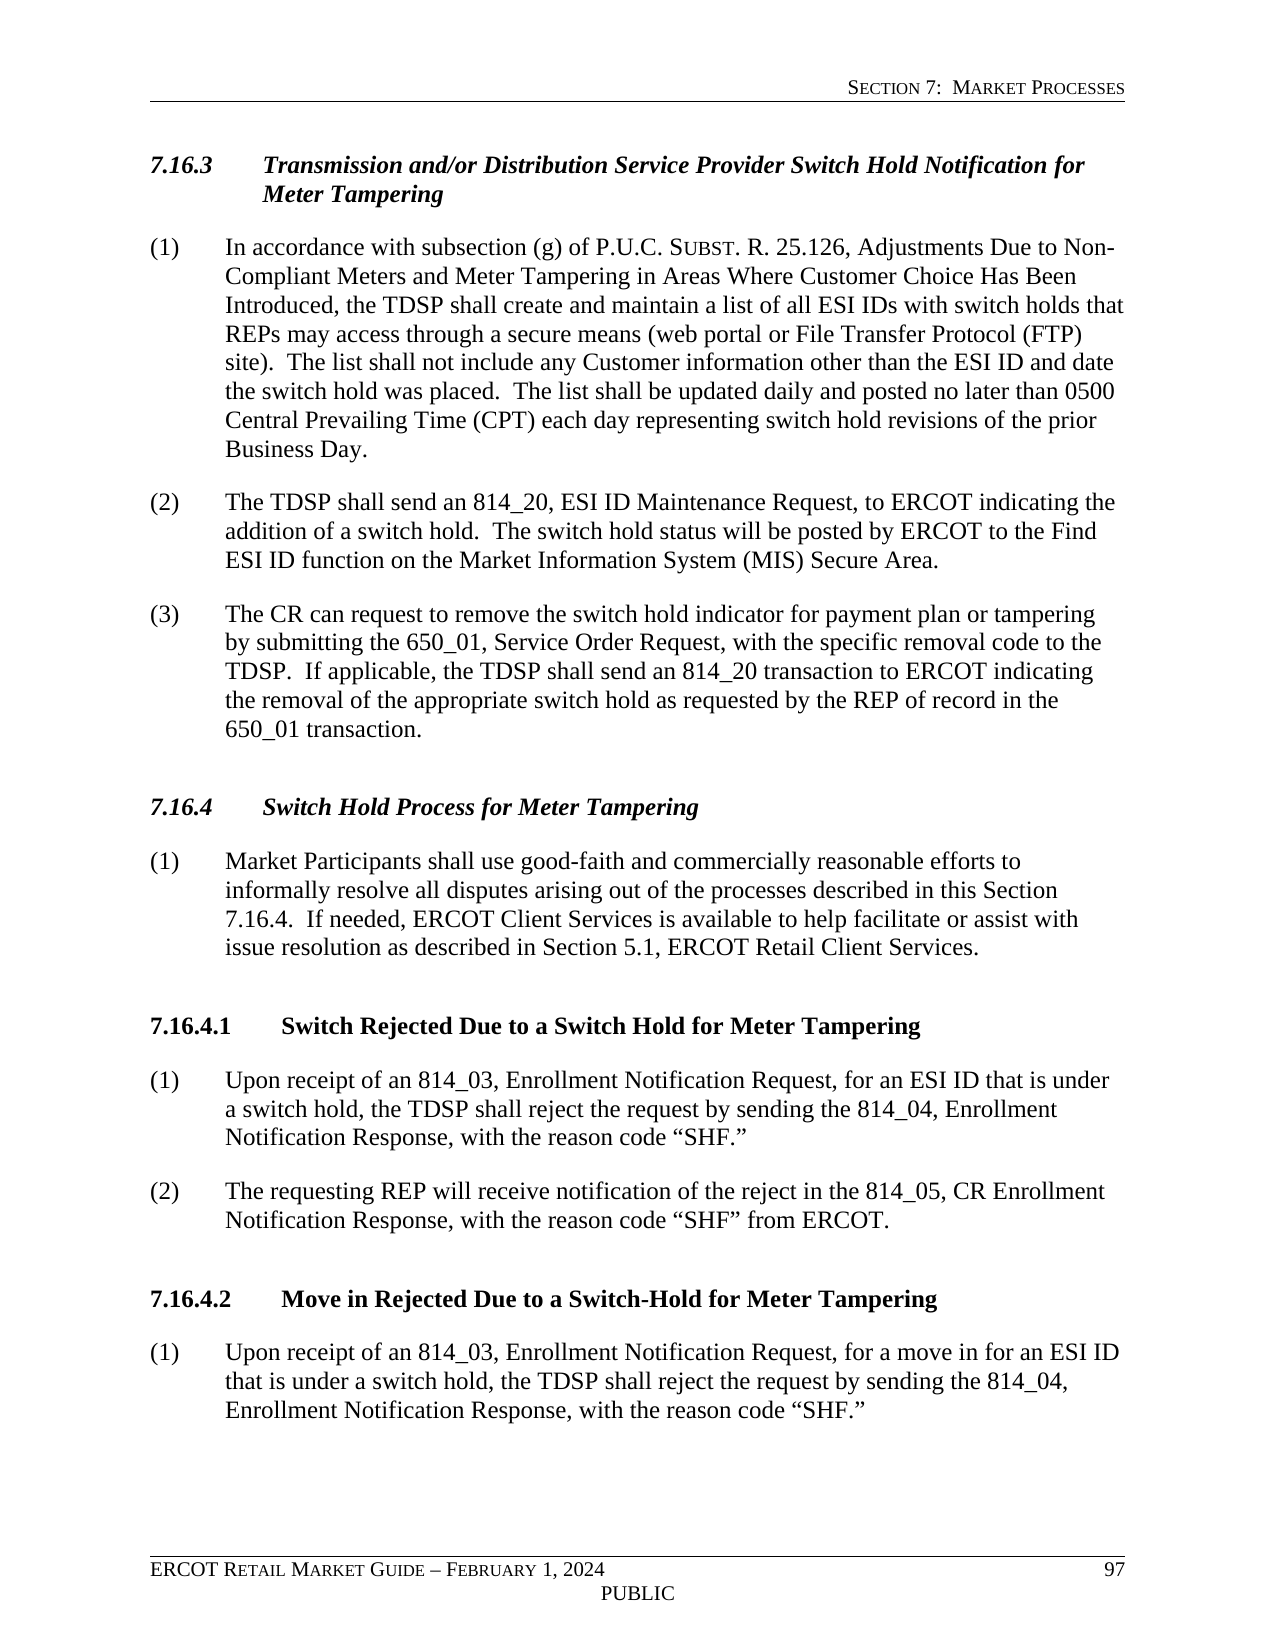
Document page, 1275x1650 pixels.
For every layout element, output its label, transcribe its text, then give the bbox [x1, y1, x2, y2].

text (1) Market Participants shall use good-faith and commercially reasonable efforts to informally resolve all disputes arising out of the processes described in this Section 7.16.4. If needed, ERCOT Client Services is available to help facilitate or assist with issue resolution as described in Section 5.1, ERCOT Retail Client Services. [150, 846, 1125, 961]
text (1) In accordance with subsection (g) of P.U.C. Subst. R. 25.126, Adjustments Due to Non-Compliant Meters and Meter Tampering in Areas Where Customer Choice Has Been Introduced, the TDSP shall create and maintain a list of all ESI IDs with switch holds that REPs may access through a secure means (web portal or File Transfer Protocol (FTP) site). The list shall not include any Customer information other than the ESI ID and date the switch hold was placed. The list shall be updated daily and posted no later than 0500 Central Prevailing Time (CPT) each day representing switch hold revisions of the prior Business Day. [150, 232, 1125, 462]
text (3) The CR can request to remove the switch hold indicator for payment plan or tampering by submitting the 650_01, Service Order Request, with the specific removal code to the TDSP. If applicable, the TDSP shall send an 814_20 transaction to ERCOT indicating the removal of the appropriate switch hold as requested by the REP of record in the 650_01 transaction. [150, 599, 1125, 742]
text 7.16.4.2 Move in Rejected Due to a Switch-Hold for Meter Tampering [150, 1284, 1125, 1312]
text 7.16.3 Transmission and/or Distribution Service Provider Switch Hold Notification for Meter Tampering [150, 150, 1125, 207]
text (1) Upon receipt of an 814_03, Enrollment Notification Request, for a move in for an ESI ID that is under a switch hold, the TDSP shall reject the request by sending the 814_04, Enrollment Notification Response, with the reason code “SHF.” [150, 1337, 1125, 1424]
text (1) Upon receipt of an 814_03, Enrollment Notification Request, for an ESI ID that is under a switch hold, the TDSP shall reject the request by sending the 814_04, Enrollment Notification Response, with the reason code “SHF.” [150, 1065, 1125, 1151]
text 7.16.4 Switch Hold Process for Meter Tampering [150, 792, 1125, 821]
text (2) The TDSP shall send an 814_20, ESI ID Maintenance Request, to ERCOT indicating the addition of a switch hold. The switch hold status will be posted by ERCOT to the Find ESI ID function on the Market Information System (MIS) Secure Area. [150, 487, 1125, 574]
text 7.16.4.1 Switch Rejected Due to a Switch Hold for Meter Tampering [150, 1011, 1125, 1040]
